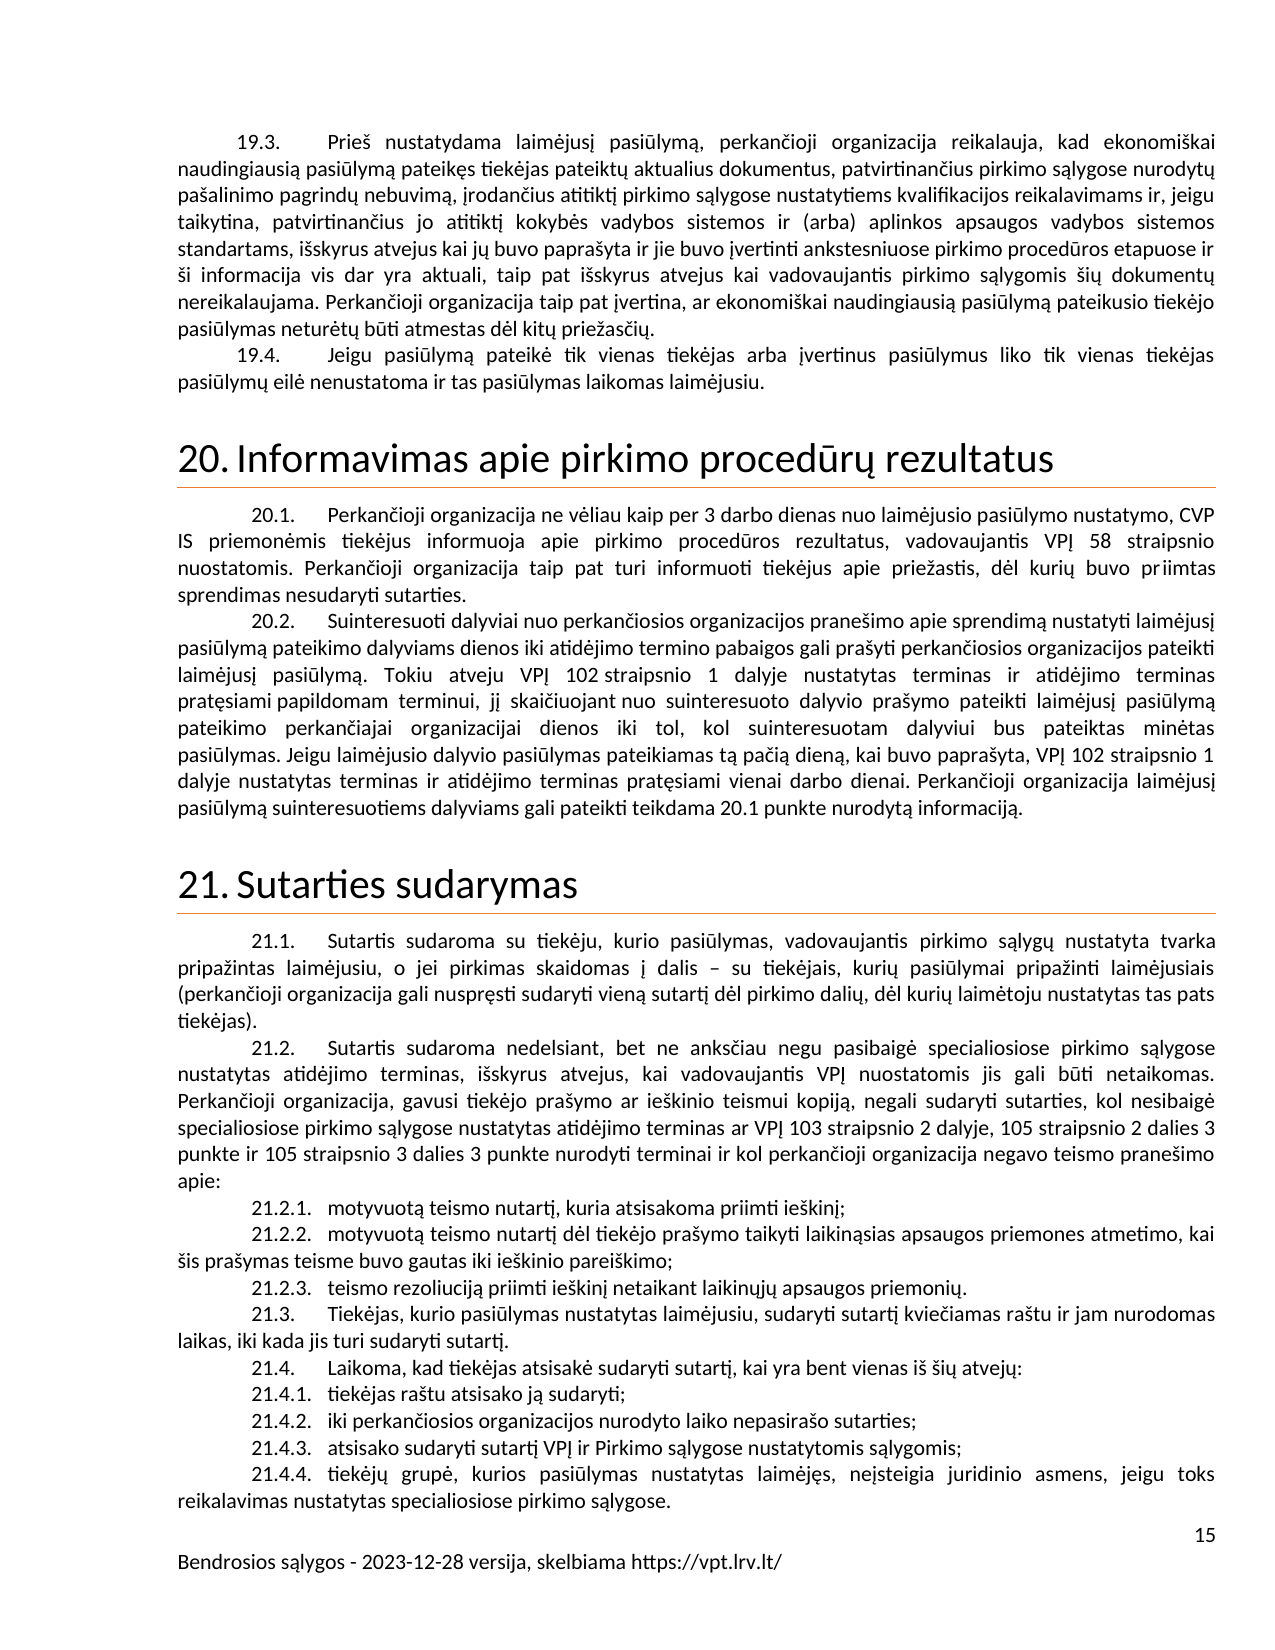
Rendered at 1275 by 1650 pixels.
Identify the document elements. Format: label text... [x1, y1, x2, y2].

list Perkančioji organizacija ne vėliau kaip per 3 darbo dienas nuo laimėjusio pasiūlymo nustatymo, CVP IS priemonėmis tiekėjus informuoja apie pirkimo procedūros rezultatus, vadovaujantis VPĮ 58 straipsnio nuostatomis. Perkančioji organizacija taip pat turi informuoti tiekėjus apie priežastis, dėl kurių buvo priimtas sprendimas nesudaryti sutarties. [177, 501, 1216, 608]
subtitle Informavimas apie pirkimo procedūrų rezultatus [177, 432, 1216, 487]
list Sutartis sudaroma su tiekėju, kurio pasiūlymas, vadovaujantis pirkimo sąlygų nustatyta tvarka pripažintas laimėjusiu, o jei pirkimas skaidomas į dalis – su tiekėjais, kurių pasiūlymai pripažinti laimėjusiais (perkančioji organizacija gali nuspręsti sudaryti vieną sutartį dėl pirkimo dalių, dėl kurių laimėtoju nustatytas tas pats tiekėjas). [177, 927, 1216, 1034]
list tiekėjų grupė, kurios pasiūlymas nustatytas laimėjęs, neįsteigia juridinio asmens, jeigu toks reikalavimas nustatytas specialiosiose pirkimo sąlygose. [177, 1460, 1216, 1514]
list Prieš nustatydama laimėjusį pasiūlymą, perkančioji organizacija reikalauja, kad ekonomiškai naudingiausią pasiūlymą pateikęs tiekėjas pateiktų aktualius dokumentus, patvirtinančius pirkimo sąlygose nurodytų pašalinimo pagrindų nebuvimą, įrodančius atitiktį pirkimo sąlygose nustatytiems kvalifikacijos reikalavimams ir, jeigu taikytina, patvirtinančius jo atitiktį kokybės vadybos sistemos ir (arba) aplinkos apsaugos vadybos sistemos standartams, išskyrus atvejus kai jų buvo paprašyta ir jie buvo įvertinti ankstesniuose pirkimo procedūros etapuose ir ši informacija vis dar yra aktuali, taip pat išskyrus atvejus kai vadovaujantis pirkimo sąlygomis šių dokumentų nereikalaujama. Perkančioji organizacija taip pat įvertina, ar ekonomiškai naudingiausią pasiūlymą pateikusio tiekėjo pasiūlymas neturėtų būti atmestas dėl kitų priežasčių. [177, 128, 1216, 342]
subtitle Sutarties sudarymas [177, 858, 1216, 913]
list Tiekėjas, kurio pasiūlymas nustatytas laimėjusiu, sudaryti sutartį kviečiamas raštu ir jam nurodomas laikas, iki kada jis turi sudaryti sutartį. [177, 1300, 1216, 1354]
list motyvuotą teismo nutartį, kuria atsisakoma priimti ieškinį; [251, 1194, 1216, 1220]
list Sutartis sudaroma nedelsiant, bet ne anksčiau negu pasibaigė specialiosiose pirkimo sąlygose nustatytas atidėjimo terminas, išskyrus atvejus, kai vadovaujantis VPĮ nuostatomis jis gali būti netaikomas. Perkančioji organizacija, gavusi tiekėjo prašymo ar ieškinio teismui kopiją, negali sudaryti sutarties, kol nesibaigė specialiosiose pirkimo sąlygose nustatytas atidėjimo terminas ar VPĮ 103 straipsnio 2 dalyje, 105 straipsnio 2 dalies 3 punkte ir 105 straipsnio 3 dalies 3 punkte nurodyti terminai ir kol perkančioji organizacija negavo teismo pranešimo apie: [177, 1034, 1216, 1194]
list Laikoma, kad tiekėjas atsisakė sudaryti sutartį, kai yra bent vienas iš šių atvejų: [177, 1354, 1216, 1380]
list iki perkančiosios organizacijos nurodyto laiko nepasirašo sutarties; [177, 1407, 1216, 1434]
list atsisako sudaryti sutartį VPĮ ir Pirkimo sąlygose nustatytomis sąlygomis; [177, 1434, 1216, 1460]
list motyvuotą teismo nutartį dėl tiekėjo prašymo taikyti laikinąsias apsaugos priemones atmetimo, kai šis prašymas teisme buvo gautas iki ieškinio pareiškimo; [177, 1220, 1216, 1274]
list Jeigu pasiūlymą pateikė tik vienas tiekėjas arba įvertinus pasiūlymus liko tik vienas tiekėjas pasiūlymų eilė nenustatoma ir tas pasiūlymas laikomas laimėjusiu. [177, 342, 1216, 395]
list tiekėjas raštu atsisako ją sudaryti; [177, 1380, 1216, 1407]
list teismo rezoliuciją priimti ieškinį netaikant laikinųjų apsaugos priemonių. [177, 1274, 1216, 1300]
list Suinteresuoti dalyviai nuo perkančiosios organizacijos pranešimo apie sprendimą nustatyti laimėjusį pasiūlymą pateikimo dalyviams dienos iki atidėjimo termino pabaigos gali prašyti perkančiosios organizacijos pateikti laimėjusį pasiūlymą. Tokiu atveju VPĮ 102 straipsnio 1 dalyje nustatytas terminas ir atidėjimo terminas pratęsiami papildomam terminui, jį skaičiuojant nuo suinteresuoto dalyvio prašymo pateikti laimėjusį pasiūlymą pateikimo perkančiajai organizacijai dienos iki tol, kol suinteresuotam dalyviui bus pateiktas minėtas pasiūlymas. Jeigu laimėjusio dalyvio pasiūlymas pateikiamas tą pačią dieną, kai buvo paprašyta, VPĮ 102 straipsnio 1 dalyje nustatytas terminas ir atidėjimo terminas pratęsiami vienai darbo dienai. Perkančioji organizacija laimėjusį pasiūlymą suinteresuotiems dalyviams gali pateikti teikdama 20.1 punkte nurodytą informaciją. [177, 608, 1216, 821]
